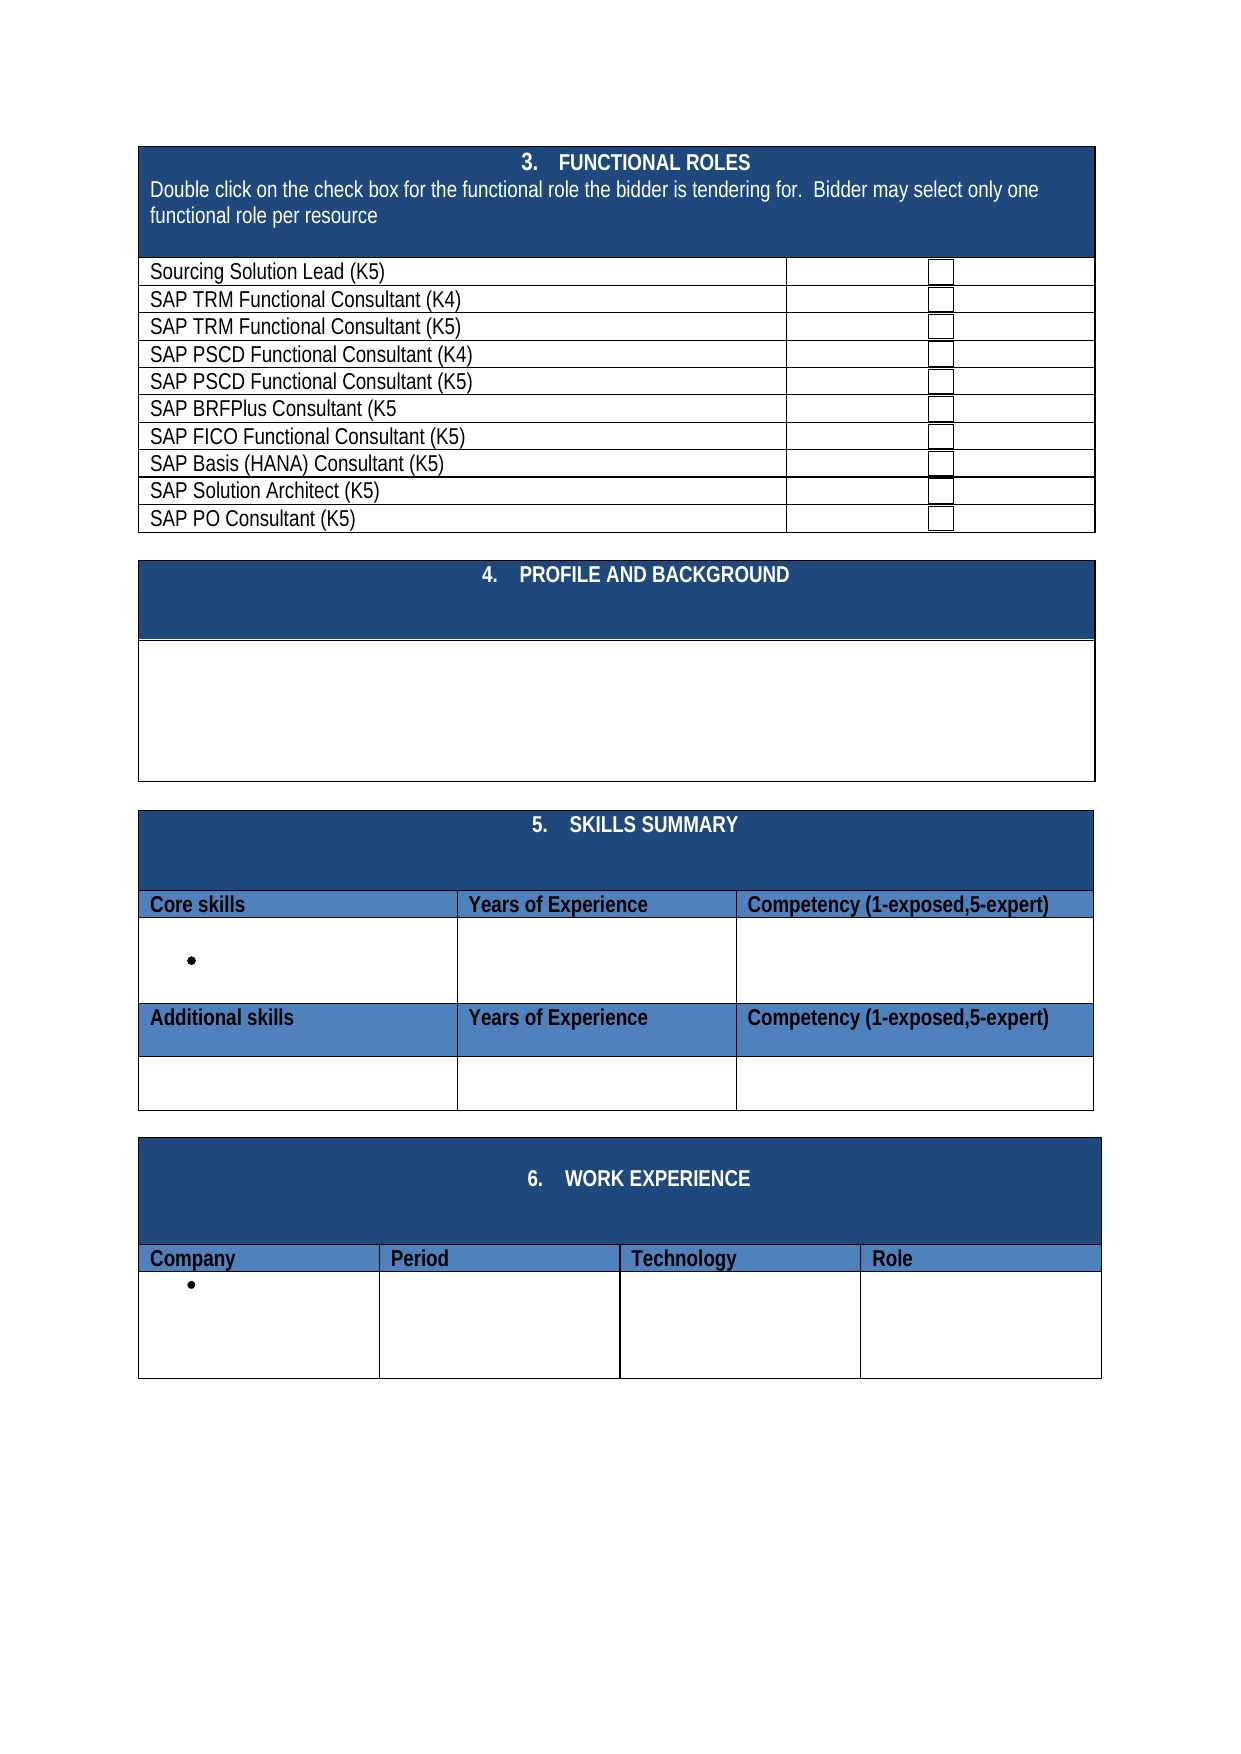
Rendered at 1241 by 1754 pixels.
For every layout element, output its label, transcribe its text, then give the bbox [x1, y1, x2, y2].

table_cell [139, 641, 1094, 781]
table_cell SAP BRFPlus Consultant (K5 [139, 395, 786, 422]
table_cell [621, 1272, 860, 1378]
table_cell [139, 1057, 457, 1110]
table_cell SAP TRM Functional Consultant (K5) [139, 313, 786, 339]
table_cell [458, 918, 736, 1002]
table_cell [787, 258, 1094, 285]
table_header WORK EXPERIENCE [139, 1138, 1101, 1244]
table_cell Competency (1-exposed,5-expert) [737, 891, 1093, 917]
table_cell [737, 1057, 1093, 1110]
table_cell SAP Solution Architect (K5) [139, 478, 786, 504]
table_cell SAP FICO Functional Consultant (K5) [139, 423, 786, 449]
table_cell [787, 286, 1094, 312]
table_cell [861, 1272, 1101, 1378]
table_cell Company [139, 1245, 379, 1271]
table_cell SAP PSCD Functional Consultant (K4) [139, 341, 786, 367]
table_cell [380, 1272, 619, 1378]
table_cell [458, 1057, 736, 1110]
table_cell SAP PO Consultant (K5) [139, 505, 786, 532]
table_cell Sourcing Solution Lead (K5) [139, 258, 786, 285]
table_cell Additional skills [139, 1004, 457, 1056]
table_cell Role [861, 1245, 1101, 1271]
table_cell Core skills [139, 891, 457, 917]
table_cell SAP PSCD Functional Consultant (K5) [139, 368, 786, 394]
table_cell [787, 395, 1094, 422]
table_cell [787, 478, 928, 504]
table_cell [139, 918, 457, 1002]
table_cell [787, 313, 1094, 339]
table_cell Technology [621, 1245, 860, 1271]
table_cell [787, 341, 928, 367]
table_cell [929, 342, 953, 366]
table_cell [954, 478, 1094, 504]
table_cell [737, 918, 1093, 1002]
table_cell Period [380, 1245, 619, 1271]
table_cell [929, 479, 953, 503]
table_cell [787, 423, 1094, 449]
table_cell [139, 1272, 379, 1378]
table_cell [787, 505, 1094, 532]
table_cell Years of Experience [458, 1004, 736, 1056]
table_cell SAP TRM Functional Consultant (K4) [139, 286, 786, 312]
table_header PROFILE AND BACKGROUND [139, 561, 1094, 639]
table_cell Competency (1-exposed,5-expert) [737, 1004, 1093, 1056]
table_cell [787, 450, 1094, 476]
table_header SKILLS SUMMARY [139, 811, 1093, 890]
table_cell [787, 368, 1094, 394]
table_header FUNCTIONAL ROLES Double click on the check box for the functional role the bidder is tendering for. Bidder may select only one functional role per resource [139, 147, 1094, 257]
table_cell Years of Experience [458, 891, 736, 917]
table_cell SAP Basis (HANA) Consultant (K5) [139, 450, 786, 476]
table_cell [954, 341, 1094, 367]
